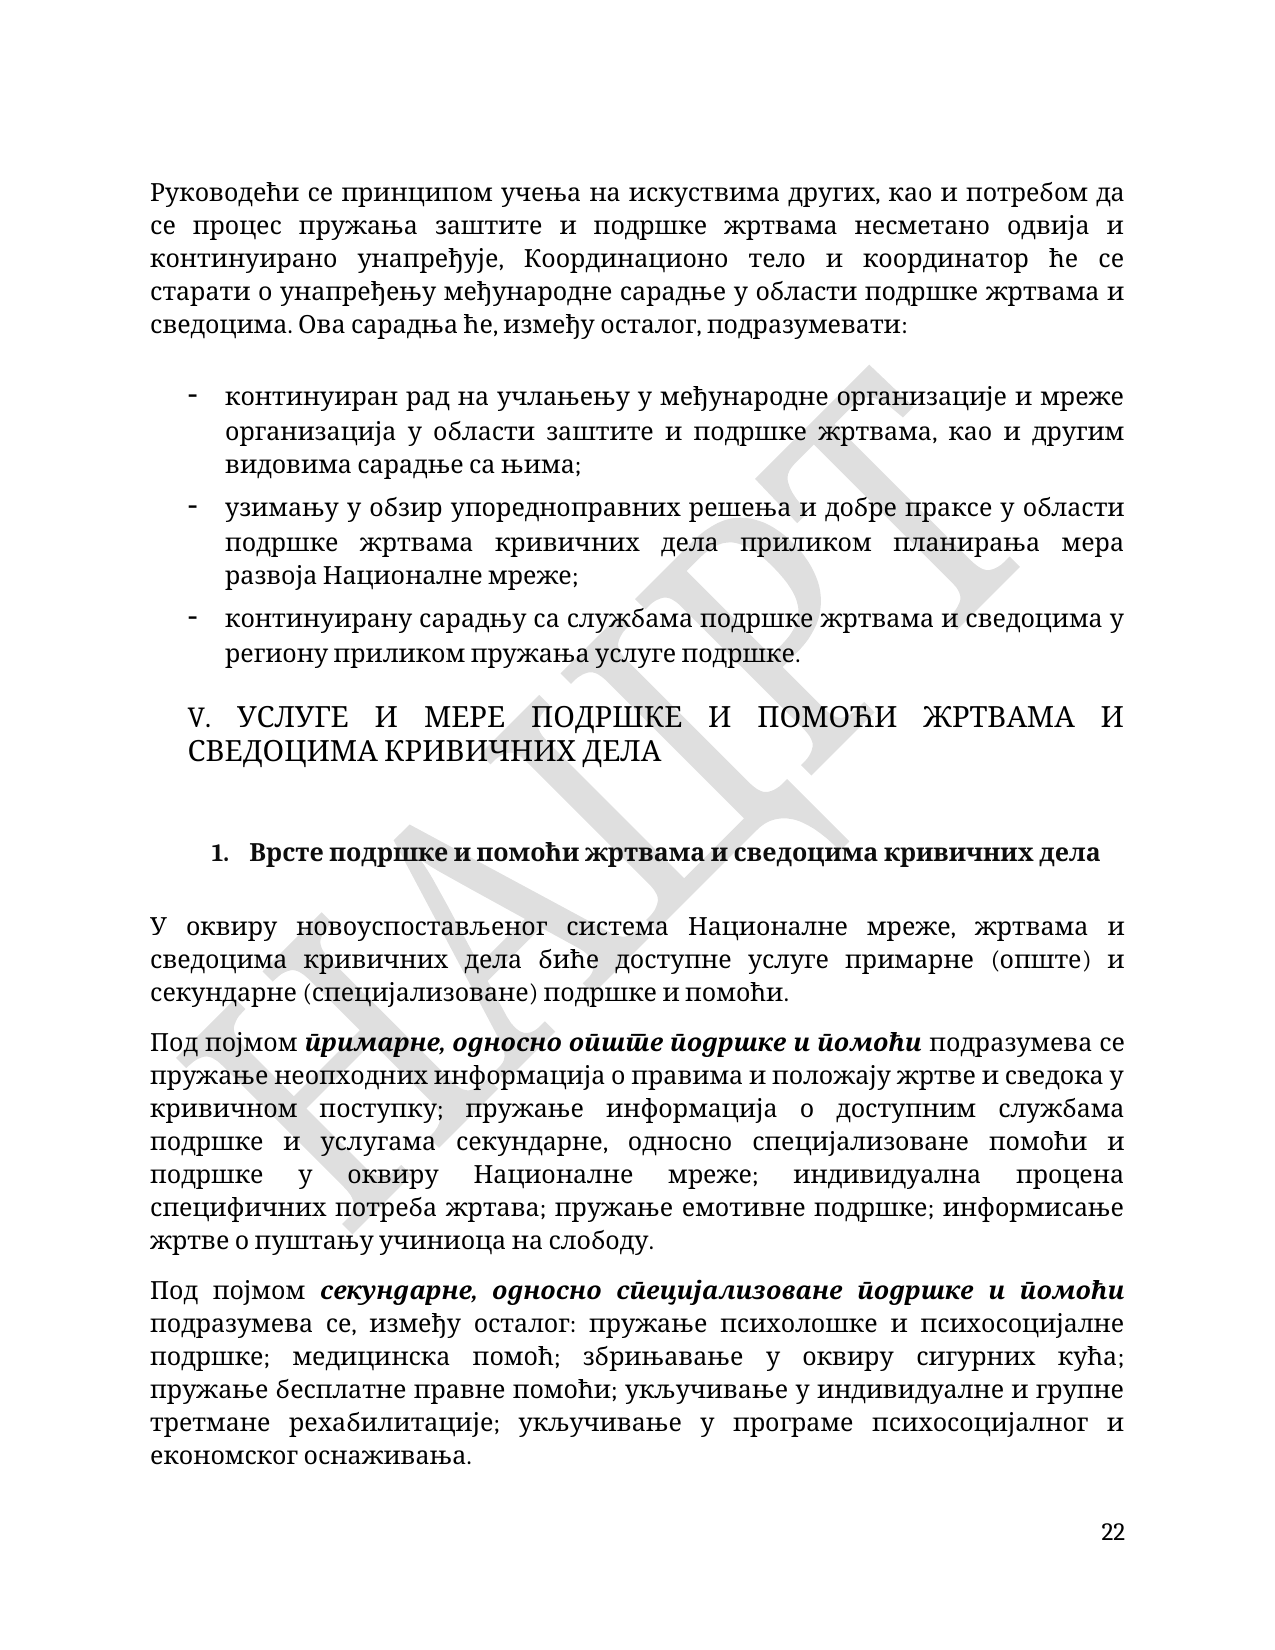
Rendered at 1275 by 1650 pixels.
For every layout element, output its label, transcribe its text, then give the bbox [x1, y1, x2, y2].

text У оквиру новоуспостављеног система Националне мреже, жртвама и сведоцима кривичних дела биће доступне услуге примарне (опште) и секундарне (специјализоване) подршке и помоћи. [150, 913, 1125, 1008]
list континуирану сарадњу са службама подршке жртвама и сведоцима у региону приликом пружања услуге подршке. [187, 595, 1125, 668]
list узимању у обзир упоредноправних решења и добре праксе у области подршке жртвама кривичних дела приликом планирања мера развоја Националне мреже; [187, 484, 1125, 590]
subtitle V. УСЛУГЕ И МЕРЕ ПОДРШКЕ И ПОМОЋИ ЖРТВАМА И СВЕДОЦИМА КРИВИЧНИХ ДЕЛА [187, 701, 1125, 768]
list континуиран рад на учлањењу у међународне организације и мреже организација у области заштите и подршке жртвама, као и другим видовима сарадње са њима; [187, 373, 1125, 479]
text Под појмом секундарне, односно специјализоване подршке и помоћи подразумева се, између осталог: пружање психолошке и психосоцијалне подршке; медицинска помоћ; збрињавање у оквиру сигурних кућа; пружање бесплатне правне помоћи; укључивање у индивидуалне и групне третмане рехабилитације; укључивање у програме психосоцијалног и економског оснаживања. [150, 1277, 1125, 1471]
subtitle Врсте подршке и помоћи жртвама и сведоцима кривичних дела [187, 839, 1125, 868]
text Под појмом примарне, односно опште подршке и помоћи подразумева се пружање неопходних информација о правима и положају жртве и сведока у кривичном поступку; пружање информација о доступним службама подршке и услугама секундарне, односно специјализоване помоћи и подршке у оквиру Националне мреже; индивидуална процена специфичних потреба жртава; пружање емотивне подршке; информисање жртве о пуштању учиниоца на слободу. [150, 1029, 1125, 1256]
text Руководећи се принципом учења на искуствима других, као и потребом да се процес пружања заштите и подршке жртвама несметано одвија и континуирано унапређује, Координационо тело и координатор ће се старати о унапређењу међународне сарадње у области подршке жртвама и сведоцима. Ова сарадња ће, између осталог, подразумевати: [150, 179, 1125, 339]
